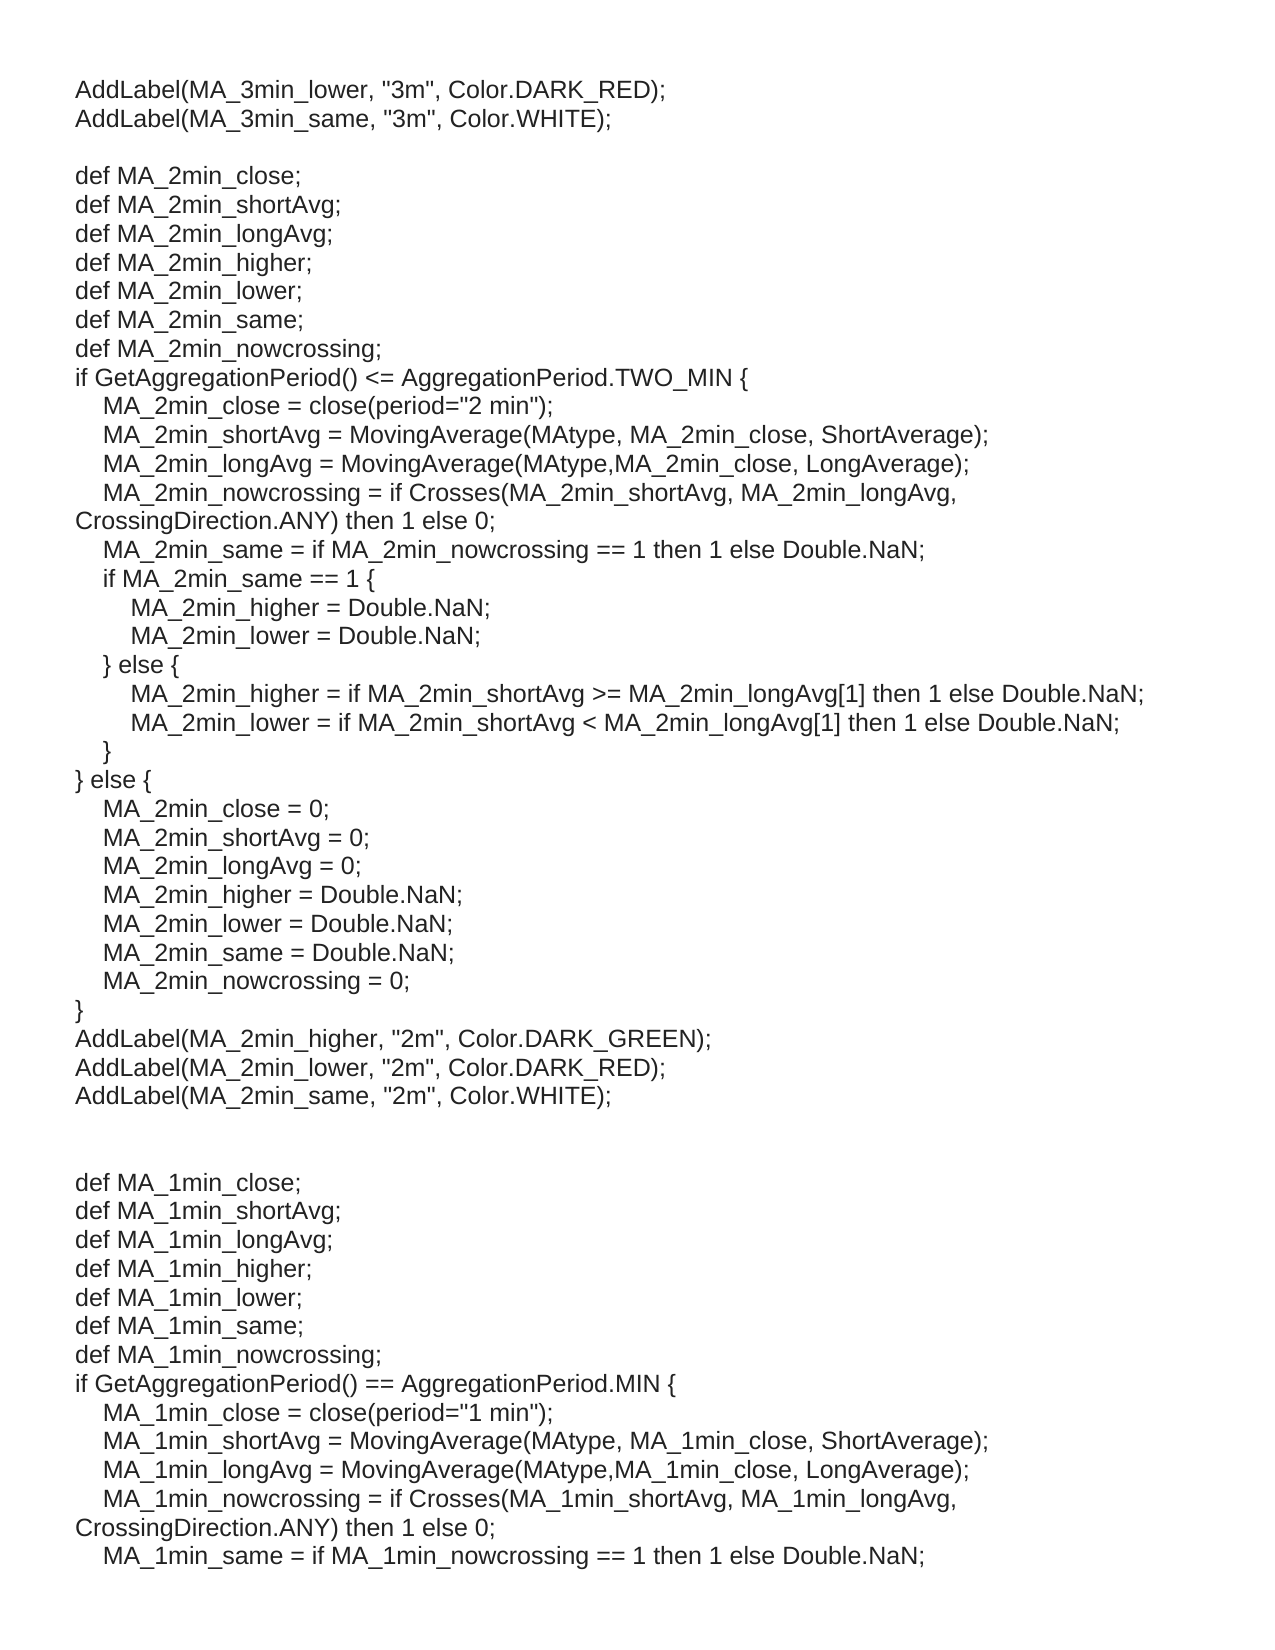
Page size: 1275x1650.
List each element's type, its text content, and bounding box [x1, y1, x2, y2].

text MA_2min_close = close(period="2 min"); [75, 391, 1200, 420]
text MA_2min_higher = Double.NaN; [75, 592, 1200, 621]
text AddLabel(MA_2min_lower, "2m", Color.DARK_RED); [75, 1052, 1200, 1081]
text MA_2min_lower = Double.NaN; [75, 621, 1200, 650]
text def MA_1min_higher; [75, 1254, 1200, 1282]
text def MA_2min_nowcrossing; [75, 334, 1200, 362]
text MA_2min_higher = if MA_2min_shortAvg >= MA_2min_longAvg[1] then 1 else Double.NaN; [75, 679, 1200, 707]
text MA_2min_nowcrossing = 0; [75, 966, 1200, 995]
text def MA_1min_lower; [75, 1282, 1200, 1311]
text } else { [75, 650, 1200, 679]
text def MA_2min_shortAvg; [75, 190, 1200, 219]
text def MA_1min_close; [75, 1167, 1200, 1196]
text MA_2min_same = Double.NaN; [75, 937, 1200, 966]
text def MA_2min_same; [75, 305, 1200, 334]
text MA_2min_higher = Double.NaN; [75, 880, 1200, 909]
text MA_2min_longAvg = MovingAverage(MAtype,MA_2min_close, LongAverage); [75, 449, 1200, 477]
text MA_1min_same = if MA_1min_nowcrossing == 1 then 1 else Double.NaN; [75, 1541, 1200, 1570]
text MA_1min_shortAvg = MovingAverage(MAtype, MA_1min_close, ShortAverage); [75, 1426, 1200, 1455]
text MA_1min_longAvg = MovingAverage(MAtype,MA_1min_close, LongAverage); [75, 1455, 1200, 1484]
text MA_2min_shortAvg = MovingAverage(MAtype, MA_2min_close, ShortAverage); [75, 420, 1200, 449]
text def MA_2min_longAvg; [75, 219, 1200, 247]
text AddLabel(MA_3min_lower, "3m", Color.DARK_RED); [75, 75, 1200, 104]
text AddLabel(MA_2min_higher, "2m", Color.DARK_GREEN); [75, 1024, 1200, 1052]
text if MA_2min_same == 1 { [75, 564, 1200, 592]
text if GetAggregationPeriod() <= AggregationPeriod.TWO_MIN { [75, 362, 1200, 391]
text AddLabel(MA_2min_same, "2m", Color.WHITE); [75, 1081, 1200, 1110]
text def MA_1min_same; [75, 1311, 1200, 1340]
text if GetAggregationPeriod() == AggregationPeriod.MIN { [75, 1369, 1200, 1397]
text } [75, 995, 1200, 1024]
text def MA_2min_lower; [75, 276, 1200, 305]
text def MA_1min_longAvg; [75, 1225, 1200, 1254]
text } [75, 736, 1200, 765]
text MA_1min_nowcrossing = if Crosses(MA_1min_shortAvg, MA_1min_longAvg, CrossingDirection.ANY) then 1 else 0; [75, 1484, 1200, 1541]
text MA_1min_close = close(period="1 min"); [75, 1397, 1200, 1426]
text AddLabel(MA_3min_same, "3m", Color.WHITE); [75, 104, 1200, 132]
text MA_2min_lower = Double.NaN; [75, 909, 1200, 937]
text MA_2min_same = if MA_2min_nowcrossing == 1 then 1 else Double.NaN; [75, 535, 1200, 564]
text def MA_1min_nowcrossing; [75, 1340, 1200, 1369]
text def MA_2min_close; [75, 161, 1200, 190]
text MA_2min_nowcrossing = if Crosses(MA_2min_shortAvg, MA_2min_longAvg, CrossingDirection.ANY) then 1 else 0; [75, 477, 1200, 535]
text MA_2min_longAvg = 0; [75, 851, 1200, 880]
text def MA_2min_higher; [75, 247, 1200, 276]
text } else { [75, 765, 1200, 794]
text def MA_1min_shortAvg; [75, 1196, 1200, 1225]
text MA_2min_lower = if MA_2min_shortAvg < MA_2min_longAvg[1] then 1 else Double.NaN; [75, 707, 1200, 736]
text MA_2min_close = 0; [75, 794, 1200, 822]
text MA_2min_shortAvg = 0; [75, 822, 1200, 851]
